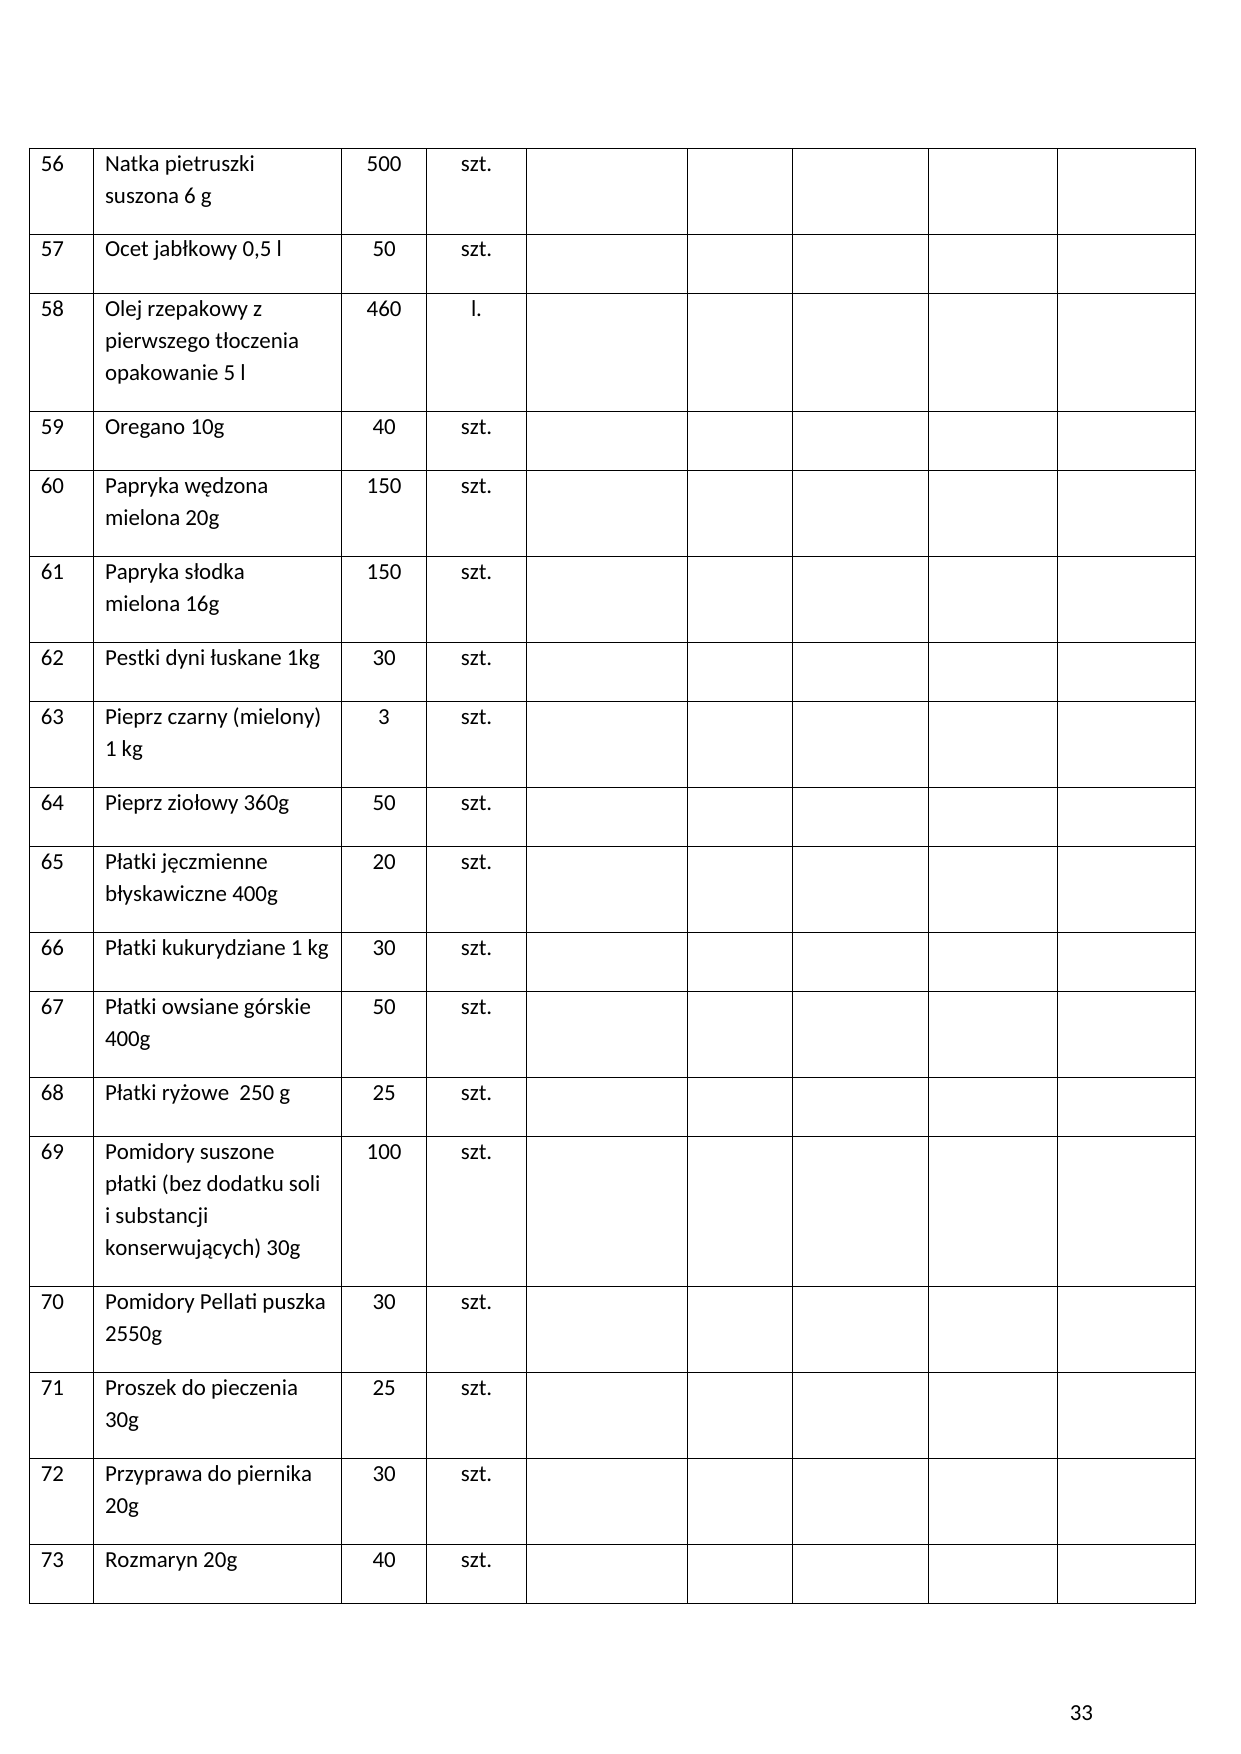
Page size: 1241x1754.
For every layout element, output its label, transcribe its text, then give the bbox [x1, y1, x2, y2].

table_cell 68 [30, 1078, 93, 1136]
table_cell Oregano 10g [94, 412, 341, 470]
table_cell 20 [342, 847, 426, 932]
table_cell 60 [30, 471, 93, 556]
table_cell [688, 788, 792, 846]
table_cell 62 [30, 643, 93, 701]
table_cell [527, 471, 687, 556]
table_cell szt. [427, 1459, 526, 1544]
table_cell [929, 1078, 1057, 1136]
table_cell Płatki ryżowe 250 g [94, 1078, 341, 1136]
table_cell Ocet jabłkowy 0,5 l [94, 235, 341, 293]
table_cell [688, 1287, 792, 1372]
table_cell 25 [342, 1078, 426, 1136]
table_cell Przyprawa do piernika 20g [94, 1459, 341, 1544]
table_cell [793, 1137, 928, 1286]
table_cell Pieprz czarny (mielony) 1 kg [94, 702, 341, 787]
table_cell [1058, 1287, 1195, 1372]
table_cell l. [427, 294, 526, 411]
table_cell 150 [342, 557, 426, 642]
table_cell [929, 235, 1057, 293]
table_cell 50 [342, 992, 426, 1077]
table_cell Pomidory suszone płatki (bez dodatku soli i substancji konserwujących) 30g [94, 1137, 341, 1286]
table_cell [1058, 933, 1195, 991]
table_cell [793, 557, 928, 642]
table_cell szt. [427, 992, 526, 1077]
table_cell [793, 643, 928, 701]
table_cell [1058, 1078, 1195, 1136]
table_cell szt. [427, 471, 526, 556]
table_cell [1058, 1545, 1195, 1603]
table_cell [929, 471, 1057, 556]
table_cell Płatki owsiane górskie 400g [94, 992, 341, 1077]
table_cell [793, 471, 928, 556]
table_cell 25 [342, 1373, 426, 1458]
table_cell 150 [342, 471, 426, 556]
table_cell [527, 643, 687, 701]
table_cell [527, 1373, 687, 1458]
table_cell [527, 1287, 687, 1372]
table_cell 67 [30, 992, 93, 1077]
table_cell [1058, 471, 1195, 556]
table_cell [688, 412, 792, 470]
table_cell [929, 294, 1057, 411]
table_cell szt. [427, 1545, 526, 1603]
table_cell 73 [30, 1545, 93, 1603]
table_cell [793, 294, 928, 411]
table_cell Papryka wędzona mielona 20g [94, 471, 341, 556]
table_cell [793, 149, 928, 233]
table_cell Proszek do pieczenia 30g [94, 1373, 341, 1458]
table_cell [929, 1545, 1057, 1603]
table_cell [793, 412, 928, 470]
table_cell [527, 788, 687, 846]
table_cell 66 [30, 933, 93, 991]
table_cell 69 [30, 1137, 93, 1286]
table_cell [793, 788, 928, 846]
table_cell 72 [30, 1459, 93, 1544]
table_cell 64 [30, 788, 93, 846]
table_cell [1058, 847, 1195, 932]
table_cell [688, 992, 792, 1077]
table_cell [527, 1545, 687, 1603]
table_cell [929, 1459, 1057, 1544]
table_cell [527, 847, 687, 932]
table_cell [793, 933, 928, 991]
table_cell [1058, 294, 1195, 411]
table_cell [929, 933, 1057, 991]
table_cell [929, 643, 1057, 701]
table_cell [1058, 1373, 1195, 1458]
table_cell [793, 1373, 928, 1458]
table_cell [793, 702, 928, 787]
table_cell szt. [427, 702, 526, 787]
table_cell [688, 471, 792, 556]
table_cell Olej rzepakowy z pierwszego tłoczenia opakowanie 5 l [94, 294, 341, 411]
table_cell Płatki kukurydziane 1 kg [94, 933, 341, 991]
table_cell [793, 1287, 928, 1372]
table_cell szt. [427, 149, 526, 233]
table_cell [929, 992, 1057, 1077]
table_cell [1058, 992, 1195, 1077]
table_cell 40 [342, 412, 426, 470]
table_cell [929, 847, 1057, 932]
table_cell [793, 1545, 928, 1603]
table_cell szt. [427, 1078, 526, 1136]
table_cell [688, 1137, 792, 1286]
table_cell [793, 235, 928, 293]
table_cell [527, 992, 687, 1077]
table_cell [688, 235, 792, 293]
table_cell 59 [30, 412, 93, 470]
table_cell 57 [30, 235, 93, 293]
table_cell [929, 412, 1057, 470]
table_cell 70 [30, 1287, 93, 1372]
table_cell [527, 557, 687, 642]
table_cell [929, 557, 1057, 642]
table_cell [527, 149, 687, 233]
table_cell szt. [427, 933, 526, 991]
table_cell 40 [342, 1545, 426, 1603]
table_cell [527, 933, 687, 991]
table_cell 30 [342, 933, 426, 991]
table_cell [929, 1287, 1057, 1372]
table_cell Pestki dyni łuskane 1kg [94, 643, 341, 701]
table_cell 100 [342, 1137, 426, 1286]
table_cell 56 [30, 149, 93, 233]
table_cell [688, 702, 792, 787]
table_cell 50 [342, 788, 426, 846]
table_cell [793, 1459, 928, 1544]
table_cell [688, 933, 792, 991]
table_cell [688, 643, 792, 701]
table_cell 63 [30, 702, 93, 787]
table_cell szt. [427, 1287, 526, 1372]
table_cell [929, 788, 1057, 846]
table_cell 30 [342, 1459, 426, 1544]
table_cell 58 [30, 294, 93, 411]
table_cell szt. [427, 1137, 526, 1286]
table_cell szt. [427, 235, 526, 293]
table_cell [793, 1078, 928, 1136]
table_cell [793, 847, 928, 932]
table_cell 3 [342, 702, 426, 787]
table_cell [527, 412, 687, 470]
table_cell [1058, 702, 1195, 787]
table_cell 30 [342, 1287, 426, 1372]
table_cell Rozmaryn 20g [94, 1545, 341, 1603]
table_cell 500 [342, 149, 426, 233]
table_cell szt. [427, 643, 526, 701]
table_cell [1058, 788, 1195, 846]
table_cell [688, 847, 792, 932]
table_cell [929, 1373, 1057, 1458]
table_cell [688, 1078, 792, 1136]
table_cell Pomidory Pellati puszka 2550g [94, 1287, 341, 1372]
table_cell [688, 294, 792, 411]
table_cell 61 [30, 557, 93, 642]
table_cell [929, 702, 1057, 787]
table_cell Płatki jęczmienne błyskawiczne 400g [94, 847, 341, 932]
table_cell [688, 1545, 792, 1603]
table_cell [527, 294, 687, 411]
table_cell [527, 235, 687, 293]
table_cell [1058, 643, 1195, 701]
table_cell [1058, 235, 1195, 293]
table_cell 460 [342, 294, 426, 411]
table_cell [1058, 557, 1195, 642]
table_cell 71 [30, 1373, 93, 1458]
table_cell [688, 1373, 792, 1458]
table_cell szt. [427, 1373, 526, 1458]
table_cell [1058, 149, 1195, 233]
table_cell [1058, 1459, 1195, 1544]
table_cell Papryka słodka mielona 16g [94, 557, 341, 642]
table_cell [1058, 1137, 1195, 1286]
table_cell Pieprz ziołowy 360g [94, 788, 341, 846]
table_cell [527, 1078, 687, 1136]
table_cell 30 [342, 643, 426, 701]
table_cell [527, 1137, 687, 1286]
table_cell [1058, 412, 1195, 470]
table_cell szt. [427, 847, 526, 932]
table_cell Natka pietruszki suszona 6 g [94, 149, 341, 233]
table_cell [688, 557, 792, 642]
table_cell [929, 149, 1057, 233]
table_cell [688, 149, 792, 233]
table_cell szt. [427, 557, 526, 642]
table_cell szt. [427, 788, 526, 846]
table_cell szt. [427, 412, 526, 470]
table_cell 50 [342, 235, 426, 293]
table_cell 65 [30, 847, 93, 932]
table_cell [929, 1137, 1057, 1286]
table_cell [688, 1459, 792, 1544]
table_cell [793, 992, 928, 1077]
table_cell [527, 702, 687, 787]
table_cell [527, 1459, 687, 1544]
